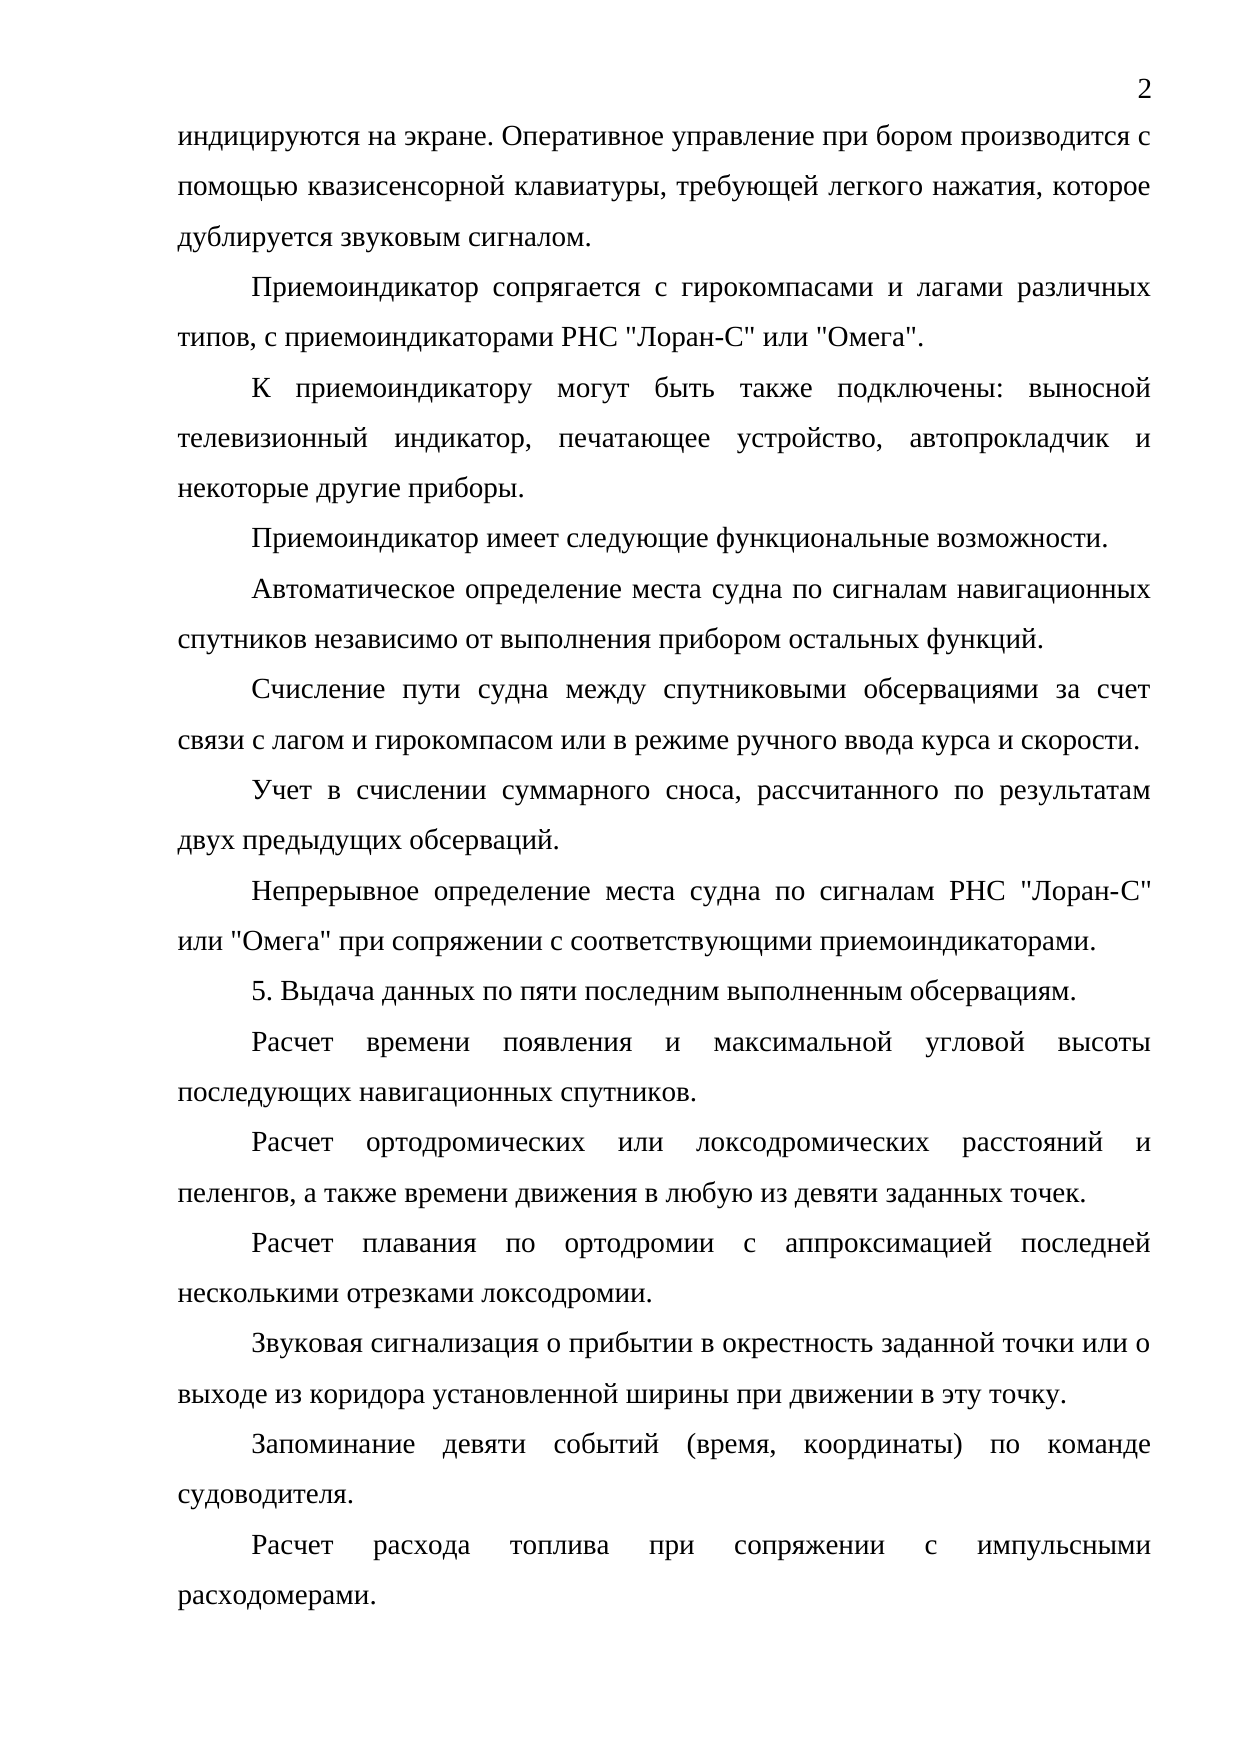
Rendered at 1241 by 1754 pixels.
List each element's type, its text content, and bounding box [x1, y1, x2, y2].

text 5. Выдача данных по пяти последним выполненным обсервациям. [177, 973, 1152, 1007]
text Учет в счислении суммарного сноса, рассчитанного по результатам двух предыдущих обсерваций. [177, 772, 1152, 856]
text Приемоиндикатор имеет следующие функциональные возможности. [177, 521, 1152, 554]
text Расчет плавания по ортодромии с аппроксимацией последней несколькими отрезками локсодромии. [177, 1225, 1152, 1309]
text Запоминание девяти событий (время, координаты) по команде судоводителя. [177, 1426, 1152, 1510]
text Автоматическое определение места судна по сигналам навигационных спутников независимо от выполнения прибором остальных функций. [177, 571, 1152, 655]
text Расчет расхода топлива при сопряжении с импульсными расходомерами. [177, 1527, 1152, 1611]
text Счисление пути судна между спутниковыми обсервациями за счет связи с лагом и гирокомпасом или в режиме ручного ввода курса и скорости. [177, 672, 1152, 755]
text Непрерывное определение места судна по сигналам РНС "Лоран-C" или "Омега" при сопряжении с соответствующими приемоиндикаторами. [177, 873, 1152, 957]
text Звуковая сигнализация о прибытии в окрестность заданной точки или о выходе из коридора установленной ширины при движении в эту точку. [177, 1326, 1152, 1409]
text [177, 118, 1152, 252]
text Расчет ортодромических или локсодромических расстояний и пеленгов, а также времени движения в любую из девяти заданных точек. [177, 1124, 1152, 1208]
text Приемоиндикатор сопрягается с гирокомпасами и лагами различных типов, с приемоиндикаторами РНС "Лоран-С" или "Омега". [177, 269, 1152, 353]
text Расчет времени появления и максимальной угловой высоты последующих навигационных спутников. [177, 1024, 1152, 1108]
text К приемоиндикатору могут быть также подключены: выносной телевизионный индикатор, печатающее устройство, автопрокладчик и некоторые другие приборы. [177, 370, 1152, 504]
